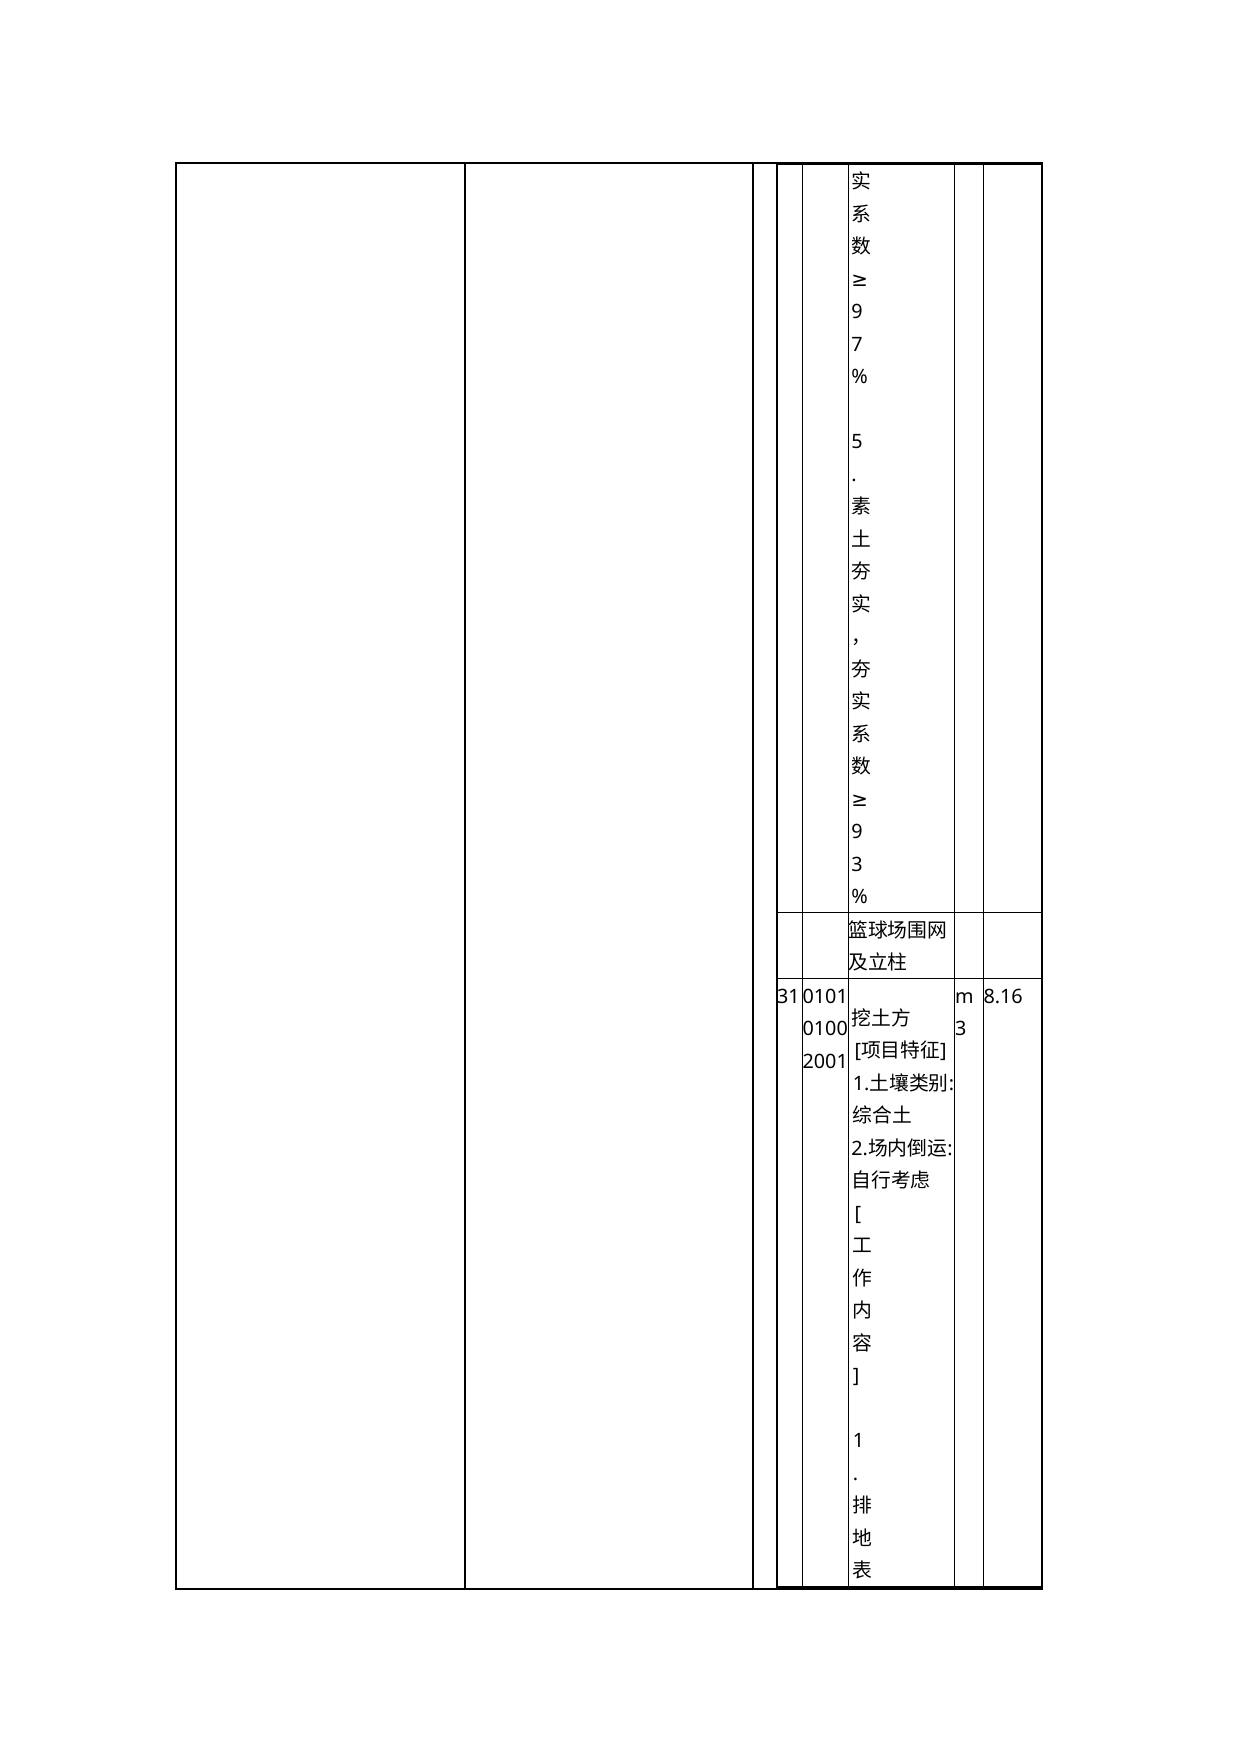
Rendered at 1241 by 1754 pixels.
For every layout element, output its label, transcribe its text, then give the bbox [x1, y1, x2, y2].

table_cell [177, 164, 464, 1588]
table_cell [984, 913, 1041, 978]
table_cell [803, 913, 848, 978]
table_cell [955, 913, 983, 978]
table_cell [955, 165, 983, 912]
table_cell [803, 165, 848, 912]
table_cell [984, 165, 1041, 912]
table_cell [754, 164, 776, 1588]
table_cell 1 [466, 164, 752, 1588]
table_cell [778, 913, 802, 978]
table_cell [849, 165, 954, 912]
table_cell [778, 165, 802, 912]
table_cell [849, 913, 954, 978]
